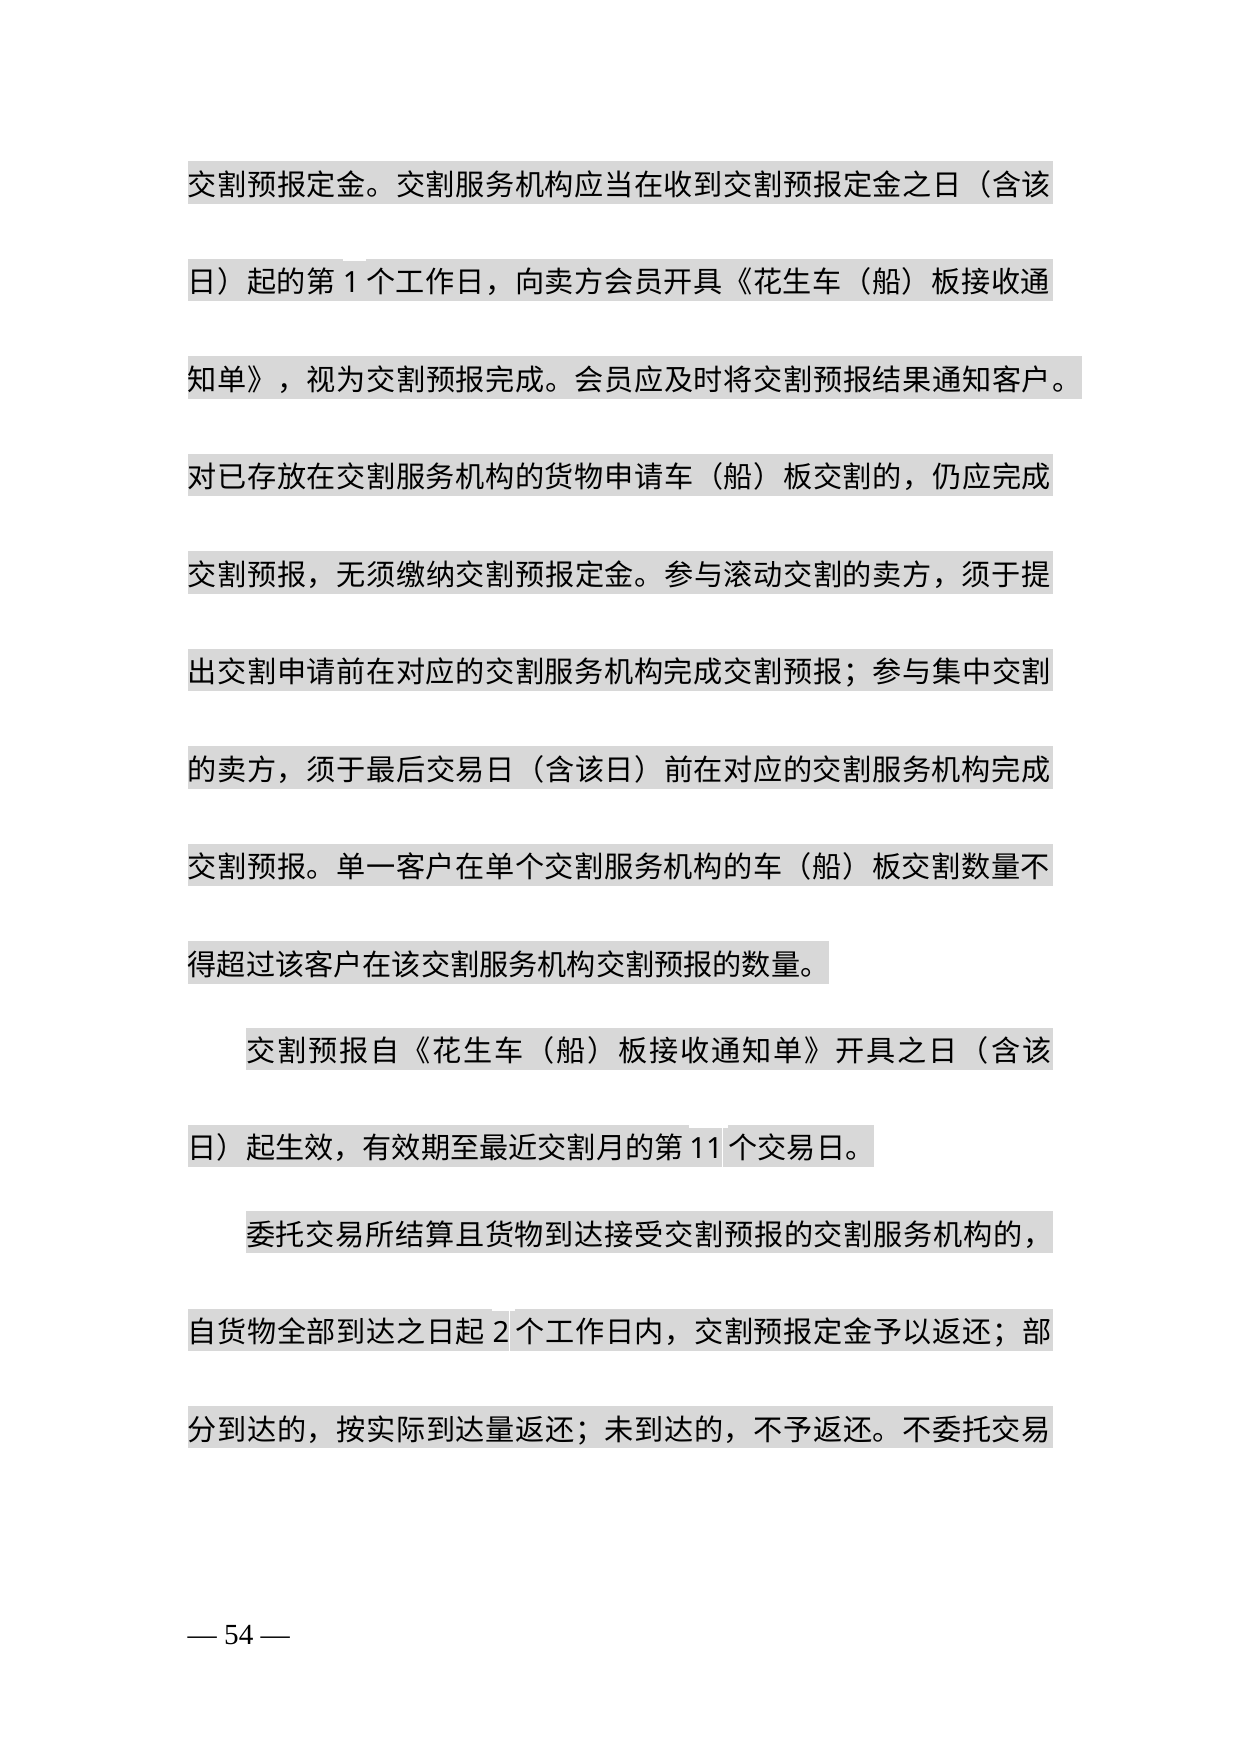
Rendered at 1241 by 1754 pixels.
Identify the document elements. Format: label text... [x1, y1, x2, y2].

text 交割预报自《花生车（船）板接收通知单》开具之日（含该日）起生效，有效期至最近交割月的第11个交易日。 [187, 1016, 1053, 1179]
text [187, 1200, 1053, 1460]
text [187, 150, 1053, 995]
